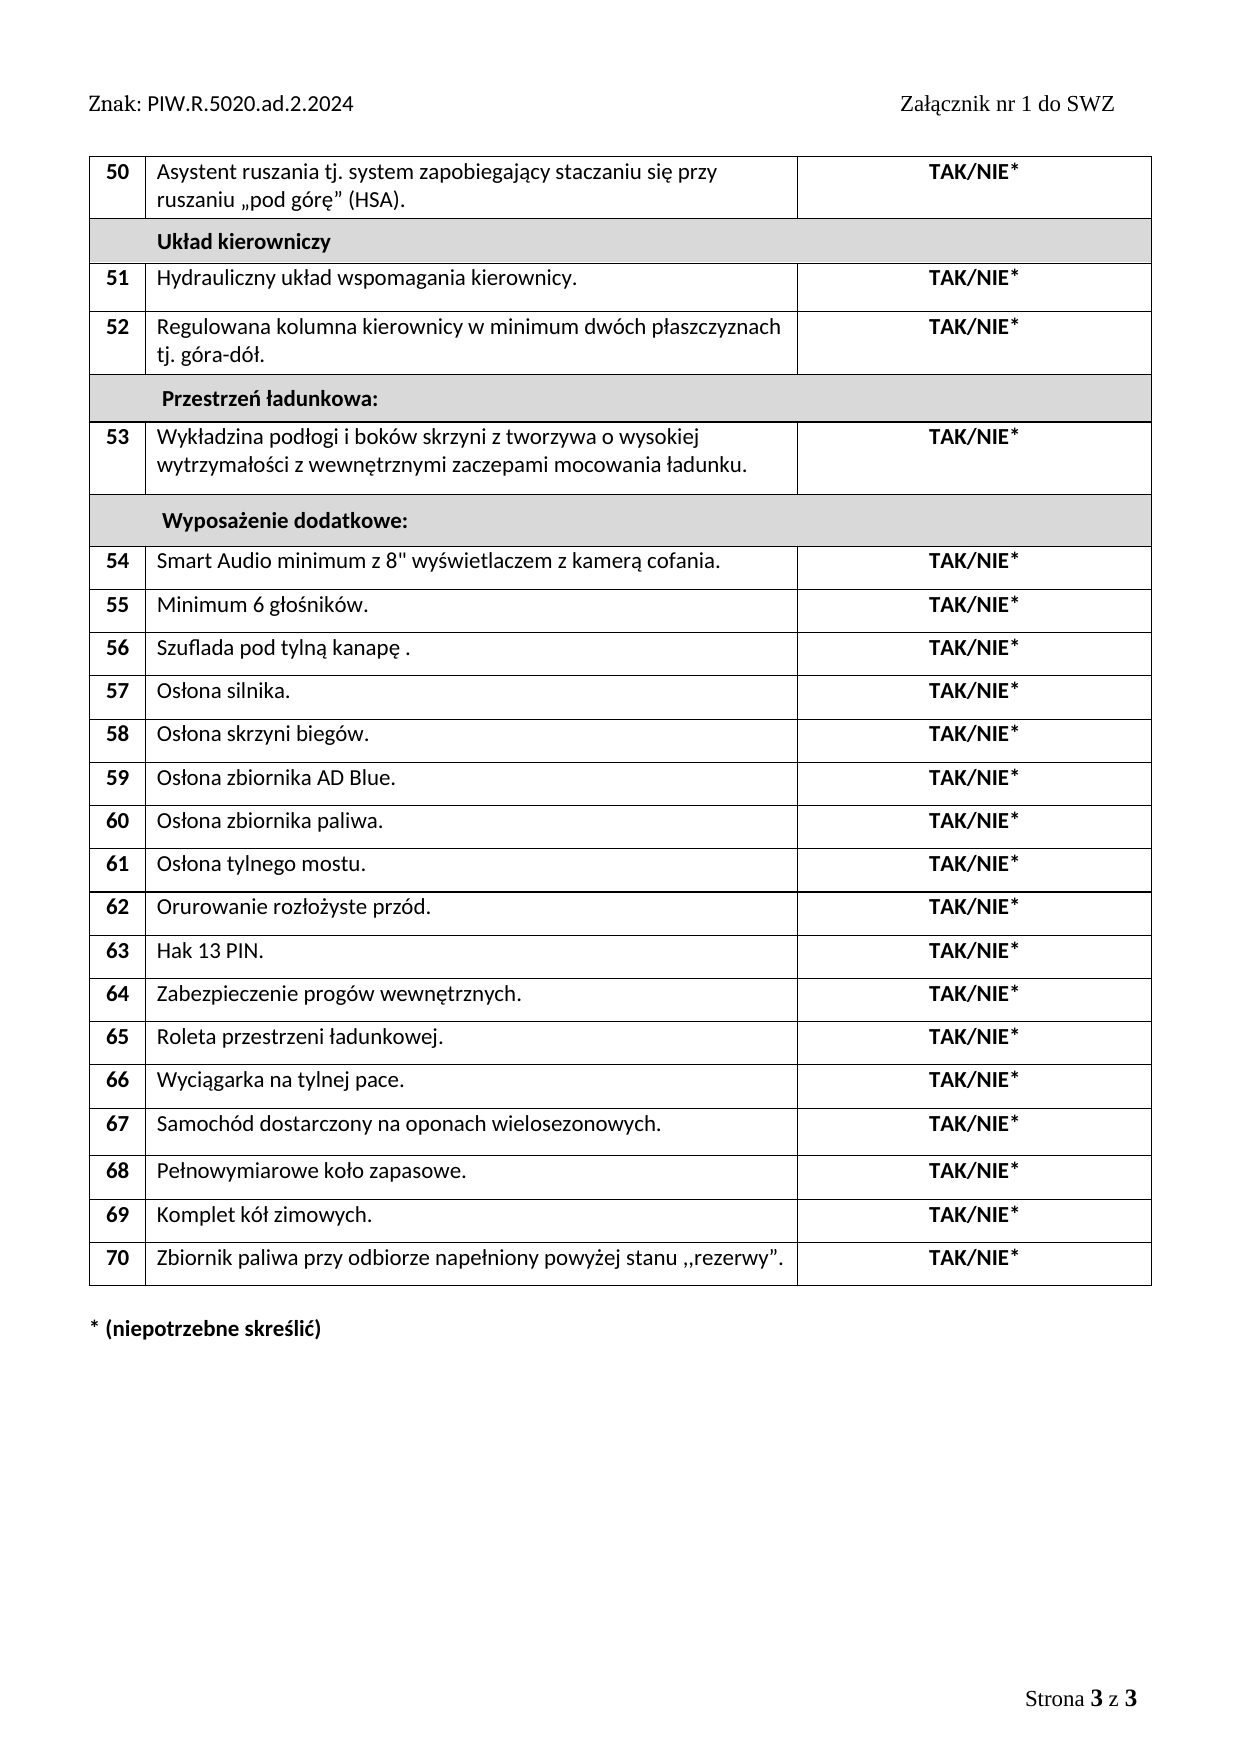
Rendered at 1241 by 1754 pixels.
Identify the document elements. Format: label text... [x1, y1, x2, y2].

table_cell TAK/NIE* [798, 979, 1151, 1021]
table_cell Wykładzina podłogi i boków skrzyni z tworzywa o wysokiej wytrzymałości z wewnętrznymi zaczepami mocowania ładunku. [146, 423, 797, 494]
table_cell TAK/NIE* [798, 849, 1151, 891]
table_cell TAK/NIE* [798, 1243, 1151, 1285]
table_cell Przestrzeń ładunkowa: [90, 375, 1151, 421]
table_cell 50 [90, 157, 145, 218]
table_cell 54 [90, 547, 145, 589]
table_cell 63 [90, 936, 145, 978]
table_cell Komplet kół zimowych. [146, 1200, 797, 1242]
table_cell 53 [90, 423, 145, 494]
table_cell TAK/NIE* [798, 312, 1151, 373]
table_cell TAK/NIE* [798, 893, 1151, 935]
table_cell Regulowana kolumna kierownicy w minimum dwóch płaszczyznach tj. góra-dół. [146, 312, 797, 373]
table_cell Roleta przestrzeni ładunkowej. [146, 1022, 797, 1064]
table_cell 68 [90, 1156, 145, 1199]
table_cell TAK/NIE* [798, 936, 1151, 978]
table_cell 61 [90, 849, 145, 891]
table_cell 51 [90, 264, 145, 311]
table_cell Układ kierowniczy [90, 219, 1151, 262]
table_cell TAK/NIE* [798, 763, 1151, 805]
table_cell Osłona skrzyni biegów. [146, 720, 797, 762]
table_cell Osłona zbiornika paliwa. [146, 806, 797, 848]
table_cell Zabezpieczenie progów wewnętrznych. [146, 979, 797, 1021]
table_cell TAK/NIE* [798, 676, 1151, 718]
table_cell 66 [90, 1065, 145, 1108]
table_cell Zbiornik paliwa przy odbiorze napełniony powyżej stanu ,,rezerwy”. [146, 1243, 797, 1285]
table_cell TAK/NIE* [798, 1200, 1151, 1242]
table_cell 60 [90, 806, 145, 848]
table_cell 65 [90, 1022, 145, 1064]
table_cell Samochód dostarczony na oponach wielosezonowych. [146, 1109, 797, 1155]
table_cell Asystent ruszania tj. system zapobiegający staczaniu się przy ruszaniu „pod górę” (HSA). [146, 157, 797, 218]
table_cell TAK/NIE* [798, 633, 1151, 675]
table_cell TAK/NIE* [798, 157, 1151, 218]
table_cell 57 [90, 676, 145, 718]
table_cell Wyciągarka na tylnej pace. [146, 1065, 797, 1108]
table_cell TAK/NIE* [798, 1022, 1151, 1064]
table_cell 55 [90, 590, 145, 632]
table_cell TAK/NIE* [798, 806, 1151, 848]
table_cell TAK/NIE* [798, 1156, 1151, 1199]
table_cell Wyposażenie dodatkowe: [90, 495, 1151, 546]
table_cell 69 [90, 1200, 145, 1242]
table_cell 58 [90, 720, 145, 762]
table_cell TAK/NIE* [798, 547, 1151, 589]
table_cell 64 [90, 979, 145, 1021]
table_cell Smart Audio minimum z 8" wyświetlaczem z kamerą cofania. [146, 547, 797, 589]
table_cell 62 [90, 893, 145, 935]
table_cell TAK/NIE* [798, 423, 1151, 494]
table_cell TAK/NIE* [798, 1065, 1151, 1108]
table_cell TAK/NIE* [798, 590, 1151, 632]
text * (niepotrzebne skreślić) [89, 1314, 1137, 1342]
table_cell TAK/NIE* [798, 720, 1151, 762]
table_cell Hydrauliczny układ wspomagania kierownicy. [146, 264, 797, 311]
table_cell 59 [90, 763, 145, 805]
table_cell 67 [90, 1109, 145, 1155]
table_cell TAK/NIE* [798, 1109, 1151, 1155]
table_cell 70 [90, 1243, 145, 1285]
table_cell Osłona tylnego mostu. [146, 849, 797, 891]
table_cell Osłona zbiornika AD Blue. [146, 763, 797, 805]
table_cell Minimum 6 głośników. [146, 590, 797, 632]
table_cell Pełnowymiarowe koło zapasowe. [146, 1156, 797, 1199]
table_cell Szuflada pod tylną kanapę . [146, 633, 797, 675]
table_cell Osłona silnika. [146, 676, 797, 718]
table_cell 52 [90, 312, 145, 373]
table_cell 56 [90, 633, 145, 675]
table_cell Hak 13 PIN. [146, 936, 797, 978]
table_cell TAK/NIE* [798, 264, 1151, 311]
table_cell Orurowanie rozłożyste przód. [146, 893, 797, 935]
